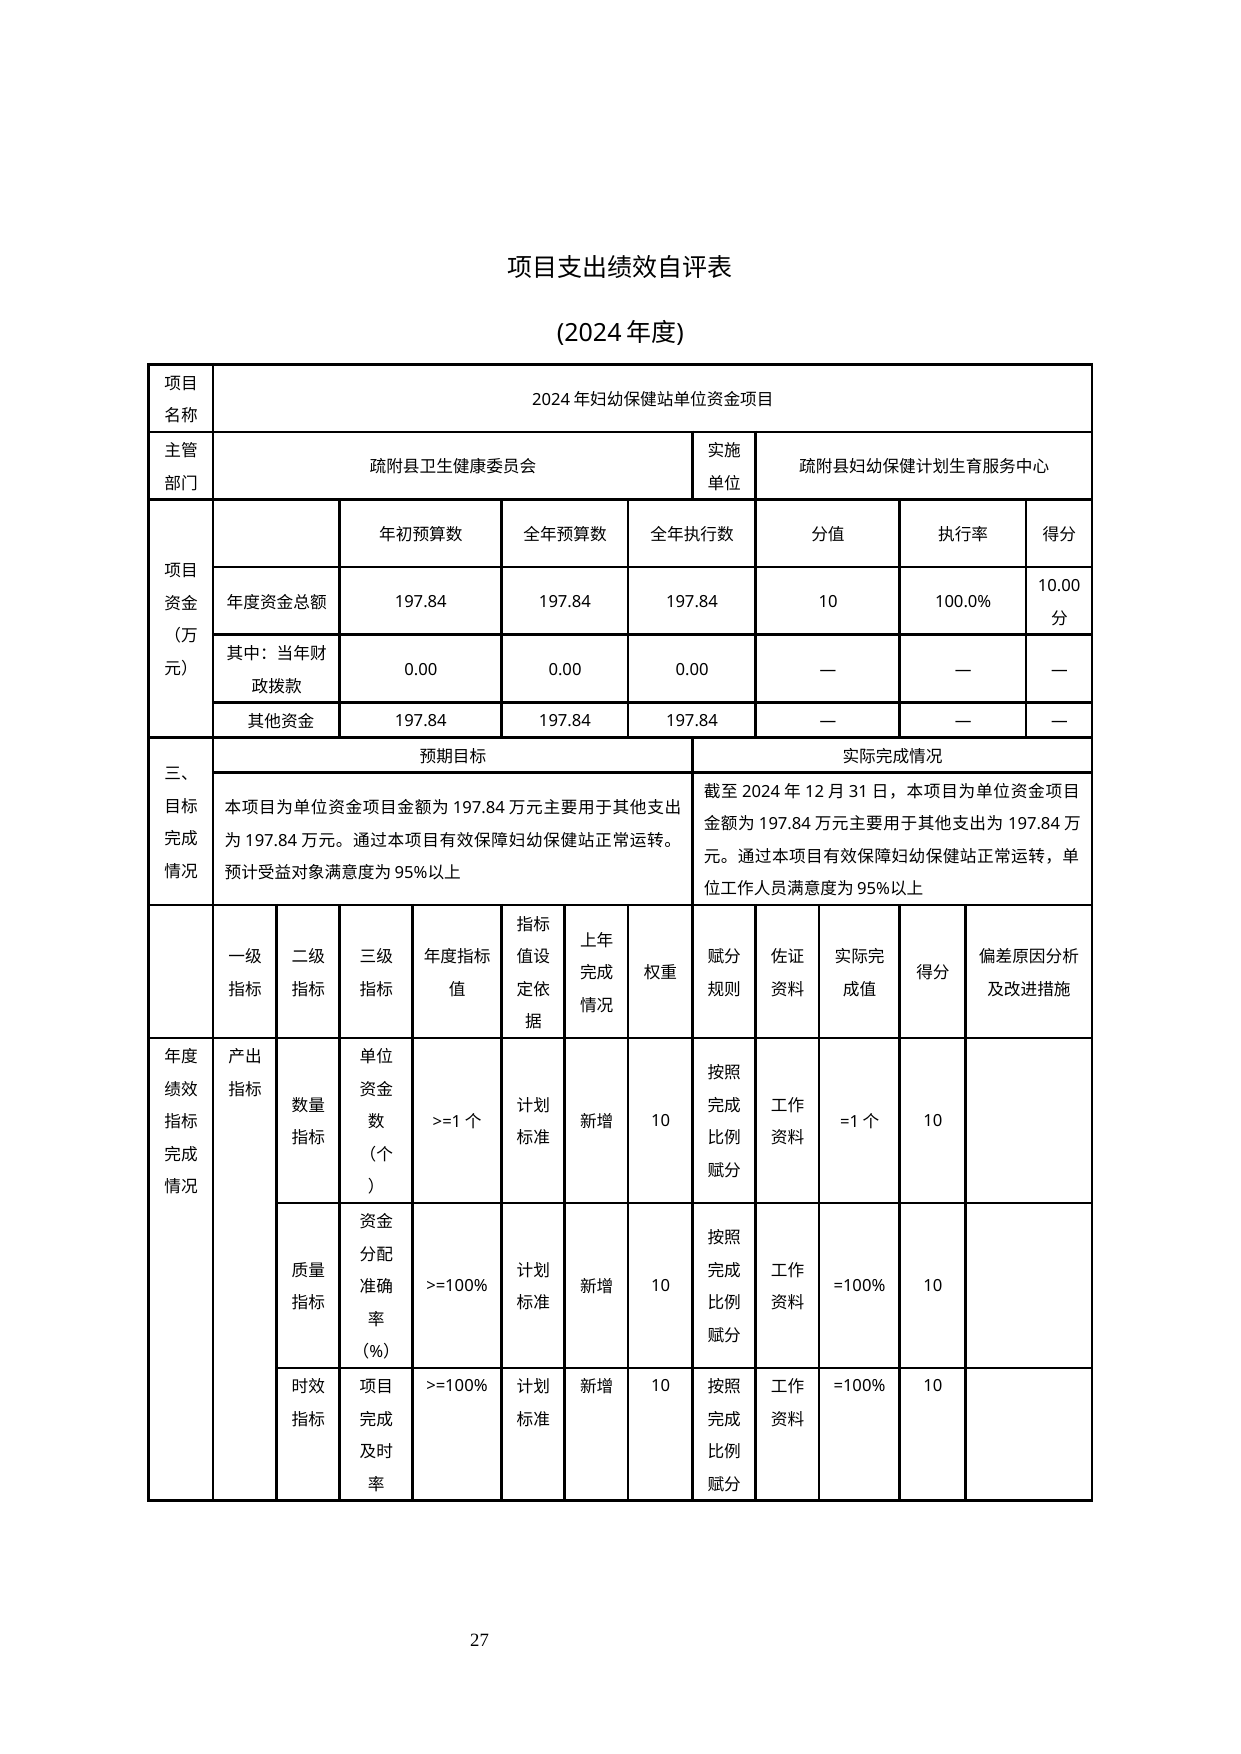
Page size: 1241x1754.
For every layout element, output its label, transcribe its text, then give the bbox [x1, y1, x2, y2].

table_cell 197.84 [503, 568, 627, 633]
table_cell 新增 [566, 1204, 627, 1367]
table_cell 指标值设定依据 [503, 906, 563, 1036]
table_cell — [901, 704, 1025, 736]
table_cell 工作资料 [757, 1039, 818, 1201]
table_cell 二级指标 [278, 906, 338, 1036]
table_cell 0.00 [341, 636, 500, 701]
table_header 项目支出绩效自评表 [148, 233, 1092, 298]
table_cell 主管部门 [150, 433, 212, 498]
table_cell 年初预算数 [341, 501, 500, 566]
table_cell 新增 [566, 1039, 627, 1201]
table_cell 计划标准 [503, 1039, 563, 1201]
table_cell 10 [901, 1039, 964, 1201]
table_cell 197.84 [341, 704, 500, 736]
table_cell 其他资金 [214, 704, 338, 736]
table_cell [967, 1369, 1091, 1499]
table_cell 佐证资料 [757, 906, 818, 1036]
table_cell =100% [820, 1204, 898, 1367]
table_cell 疏附县妇幼保健计划生育服务中心 [757, 433, 1091, 498]
table_cell 年度绩效指标完成情况 [150, 1039, 212, 1499]
table_cell 197.84 [629, 568, 754, 633]
table_cell 其中：当年财政拨款 [214, 636, 338, 701]
table_cell 2024年妇幼保健站单位资金项目 [214, 366, 1091, 431]
table_cell 197.84 [341, 568, 500, 633]
table_cell 10.00分 [1027, 568, 1091, 633]
table_cell 本项目为单位资金项目金额为197.84万元主要用于其他支出为197.84万元。通过本项目有效保障妇幼保健站正常运转。预计受益对象满意度为95%以上 [214, 774, 691, 904]
table_cell 10 [629, 1369, 691, 1499]
table_cell 计划标准 [503, 1204, 563, 1367]
table_cell 预期目标 [214, 739, 691, 771]
table_cell 年度资金总额 [214, 568, 338, 633]
table_cell 赋分规则 [694, 906, 754, 1036]
table_cell 项目完成及时率（%） [341, 1369, 411, 1499]
table_cell >=100% [414, 1204, 500, 1367]
table_cell 按照完成比例赋分 [694, 1369, 754, 1499]
table_cell 197.84 [503, 704, 627, 736]
table_cell — [1027, 704, 1091, 736]
table_cell (2024年度) [148, 298, 1092, 363]
table_cell 截至2024年12月31日，本项目为单位资金项目金额为197.84万元主要用于其他支出为197.84万元。通过本项目有效保障妇幼保健站正常运转，单位工作人员满意度为95%以上 [694, 774, 1091, 904]
table_cell 产出指标 [214, 1039, 275, 1499]
table_cell 上年完成情况 [566, 906, 627, 1036]
table_cell 计划标准 [503, 1369, 563, 1499]
table_cell 0.00 [503, 636, 627, 701]
table_cell 年度指标值 [414, 906, 500, 1036]
table_cell 质量指标 [278, 1204, 338, 1367]
table_cell — [757, 636, 898, 701]
table_cell 得分 [1027, 501, 1091, 566]
table_cell 全年执行数 [629, 501, 754, 566]
table_cell [214, 501, 338, 566]
table_cell — [757, 704, 898, 736]
table_cell >=100% [414, 1369, 500, 1499]
table_cell >=1个 [414, 1039, 500, 1201]
table_cell 100.0% [901, 568, 1025, 633]
table_cell 分值 [757, 501, 898, 566]
table_cell 按照完成比例赋分 [694, 1039, 754, 1201]
table_cell 10 [757, 568, 898, 633]
table_cell 10 [629, 1039, 691, 1201]
table_cell [967, 1204, 1091, 1367]
table_cell 单位资金数（个） [341, 1039, 411, 1201]
table_cell 全年预算数 [503, 501, 627, 566]
table_cell 一级指标 [214, 906, 275, 1036]
table_cell =1个 [820, 1039, 898, 1201]
table_cell 三级指标 [341, 906, 411, 1036]
table_cell 10 [629, 1204, 691, 1367]
table_cell 偏差原因分析及改进措施 [967, 906, 1091, 1036]
table_cell =100% [820, 1369, 898, 1499]
table_cell 10 [901, 1204, 964, 1367]
table_cell 项目资金 （万元） [150, 501, 212, 736]
table_cell 项目名称 [150, 366, 212, 431]
table_cell 权重 [629, 906, 691, 1036]
table_cell 0.00 [629, 636, 754, 701]
table_cell 实施单位 [694, 433, 754, 498]
table_cell 得分 [901, 906, 964, 1036]
table_cell 资金分配准确率（%） [341, 1204, 411, 1367]
table_cell 时效指标 [278, 1369, 338, 1499]
table_cell 工作资料 [757, 1369, 818, 1499]
table_cell [150, 906, 212, 1036]
table_cell 三、目标完成情况 [150, 739, 212, 904]
table_cell 执行率 [901, 501, 1025, 566]
table_cell 工作资料 [757, 1204, 818, 1367]
table_cell 按照完成比例赋分 [694, 1204, 754, 1367]
table_cell 新增 [566, 1369, 627, 1499]
table_cell 实际完成值 [820, 906, 898, 1036]
table_cell 疏附县卫生健康委员会 [214, 433, 691, 498]
table_cell 实际完成情况 [694, 739, 1091, 771]
table_cell — [901, 636, 1025, 701]
table_cell [967, 1039, 1091, 1201]
table_cell 197.84 [629, 704, 754, 736]
table_cell — [1027, 636, 1091, 701]
table_cell 数量指标 [278, 1039, 338, 1201]
table_cell 10 [901, 1369, 964, 1499]
